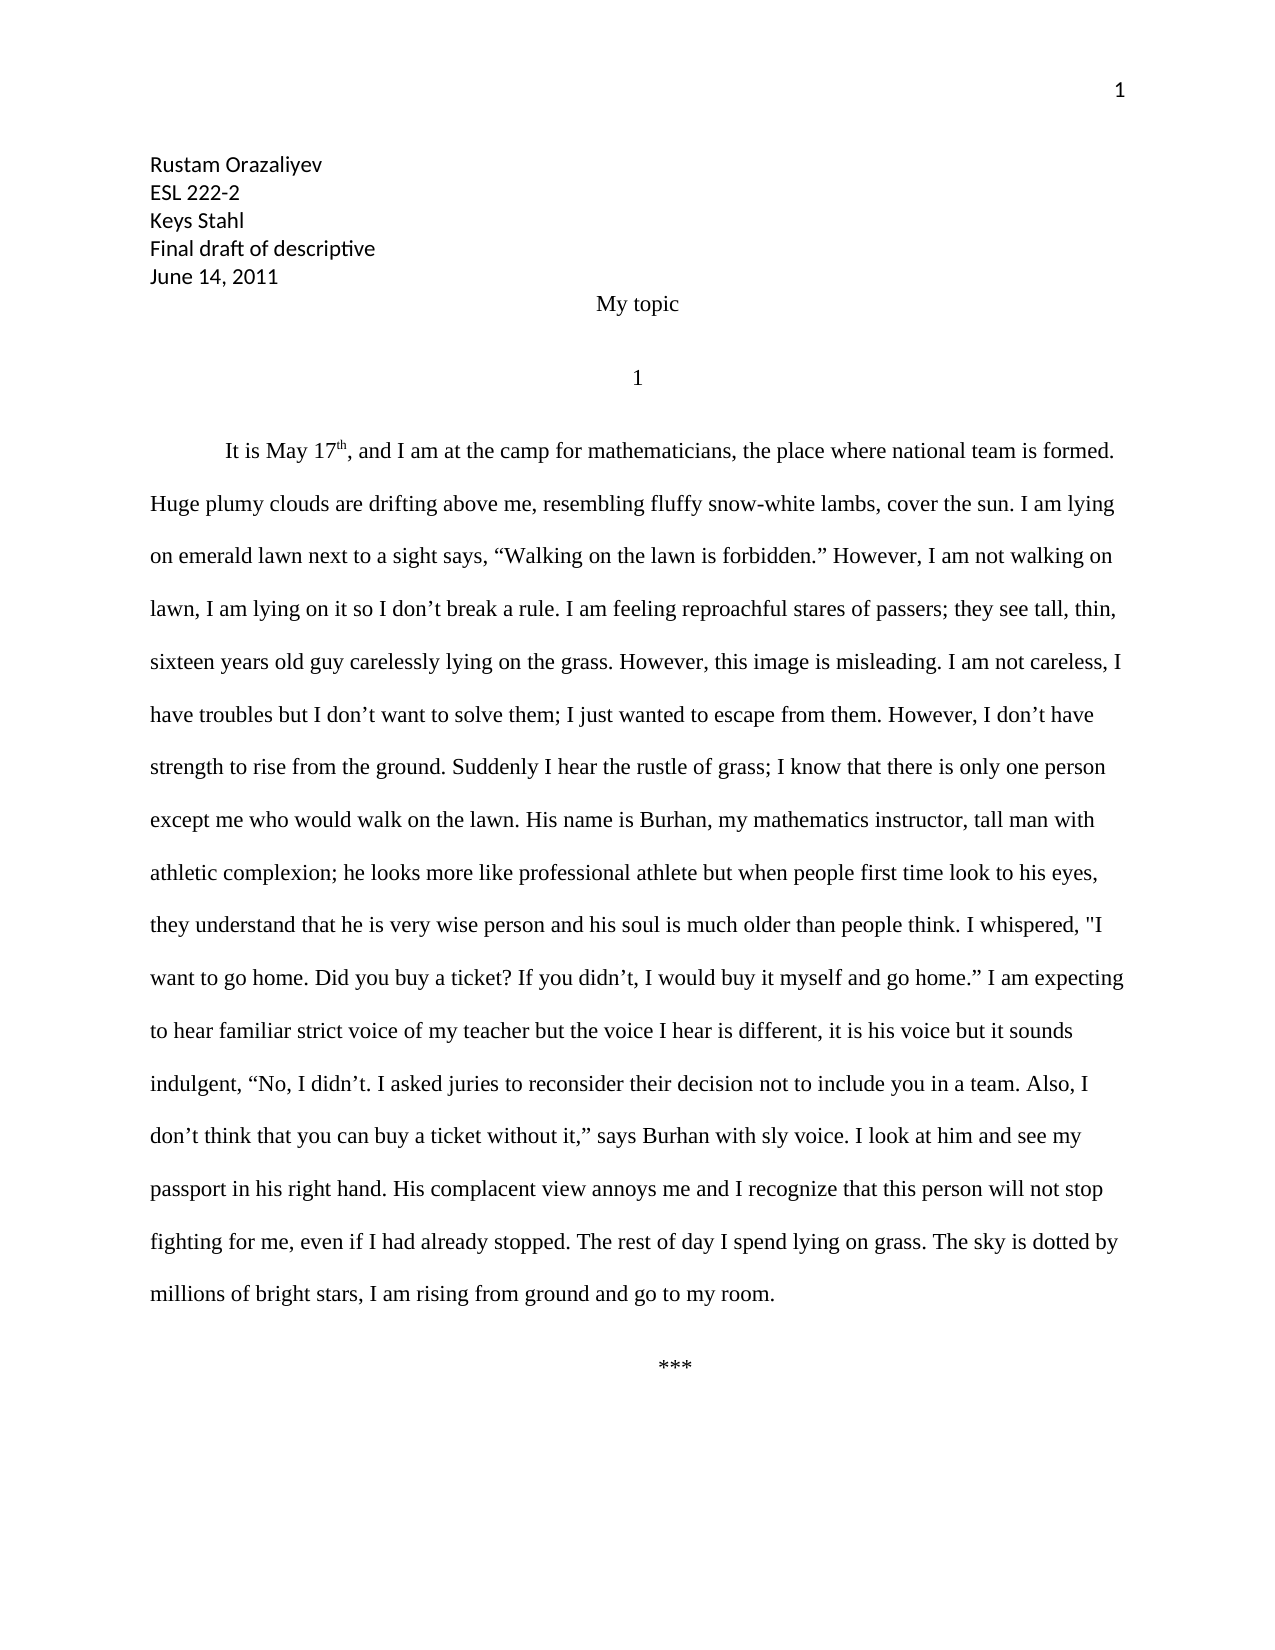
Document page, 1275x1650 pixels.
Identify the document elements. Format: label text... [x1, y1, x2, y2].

text Final draft of descriptive [150, 234, 1125, 262]
text My topic [150, 290, 1125, 316]
text 1 [150, 364, 1125, 390]
text *** [150, 1354, 1125, 1380]
text Keys Stahl [150, 206, 1125, 234]
text It is May 17th, and I am at the camp for mathematicians, the place where national team is formed. Huge plumy clouds are drifting above me, resembling fluffy snow-white lambs, cover the sun. I am lying on emerald lawn next to a sight says, “Walking on the lawn is forbidden.” However, I am not walking on lawn, I am lying on it so I don’t break a rule. I am feeling reproachful stares of passers; they see tall, thin, sixteen years old guy carelessly lying on the grass. However, this image is misleading. I am not careless, I have troubles but I don’t want to solve them; I just wanted to escape from them. However, I don’t have strength to rise from the ground. Suddenly I hear the rustle of grass; I know that there is only one person except me who would walk on the lawn. His name is Burhan, my mathematics instructor, tall man with athletic complexion; he looks more like professional athlete but when people first time look to his eyes, they understand that he is very wise person and his soul is much older than people think. I whispered, "I want to go home. Did you buy a ticket? If you didn’t, I would buy it myself and go home.” I am expecting to hear familiar strict voice of my teacher but the voice I hear is different, it is his voice but it sounds indulgent, “No, I didn’t. I asked juries to reconsider their decision not to include you in a team. Also, I don’t think that you can buy a ticket without it,” says Burhan with sly voice. I look at him and see my passport in his right hand. His complacent view annoys me and I recognize that this person will not stop fighting for me, even if I had already stopped. The rest of day I spend lying on grass. The sky is dotted by millions of bright stars, I am rising from ground and go to my room. [150, 437, 1125, 1307]
text June 14, 2011 [150, 262, 1125, 290]
text ESL 222-2 [150, 178, 1125, 206]
text Rustam Orazaliyev [150, 150, 1125, 178]
